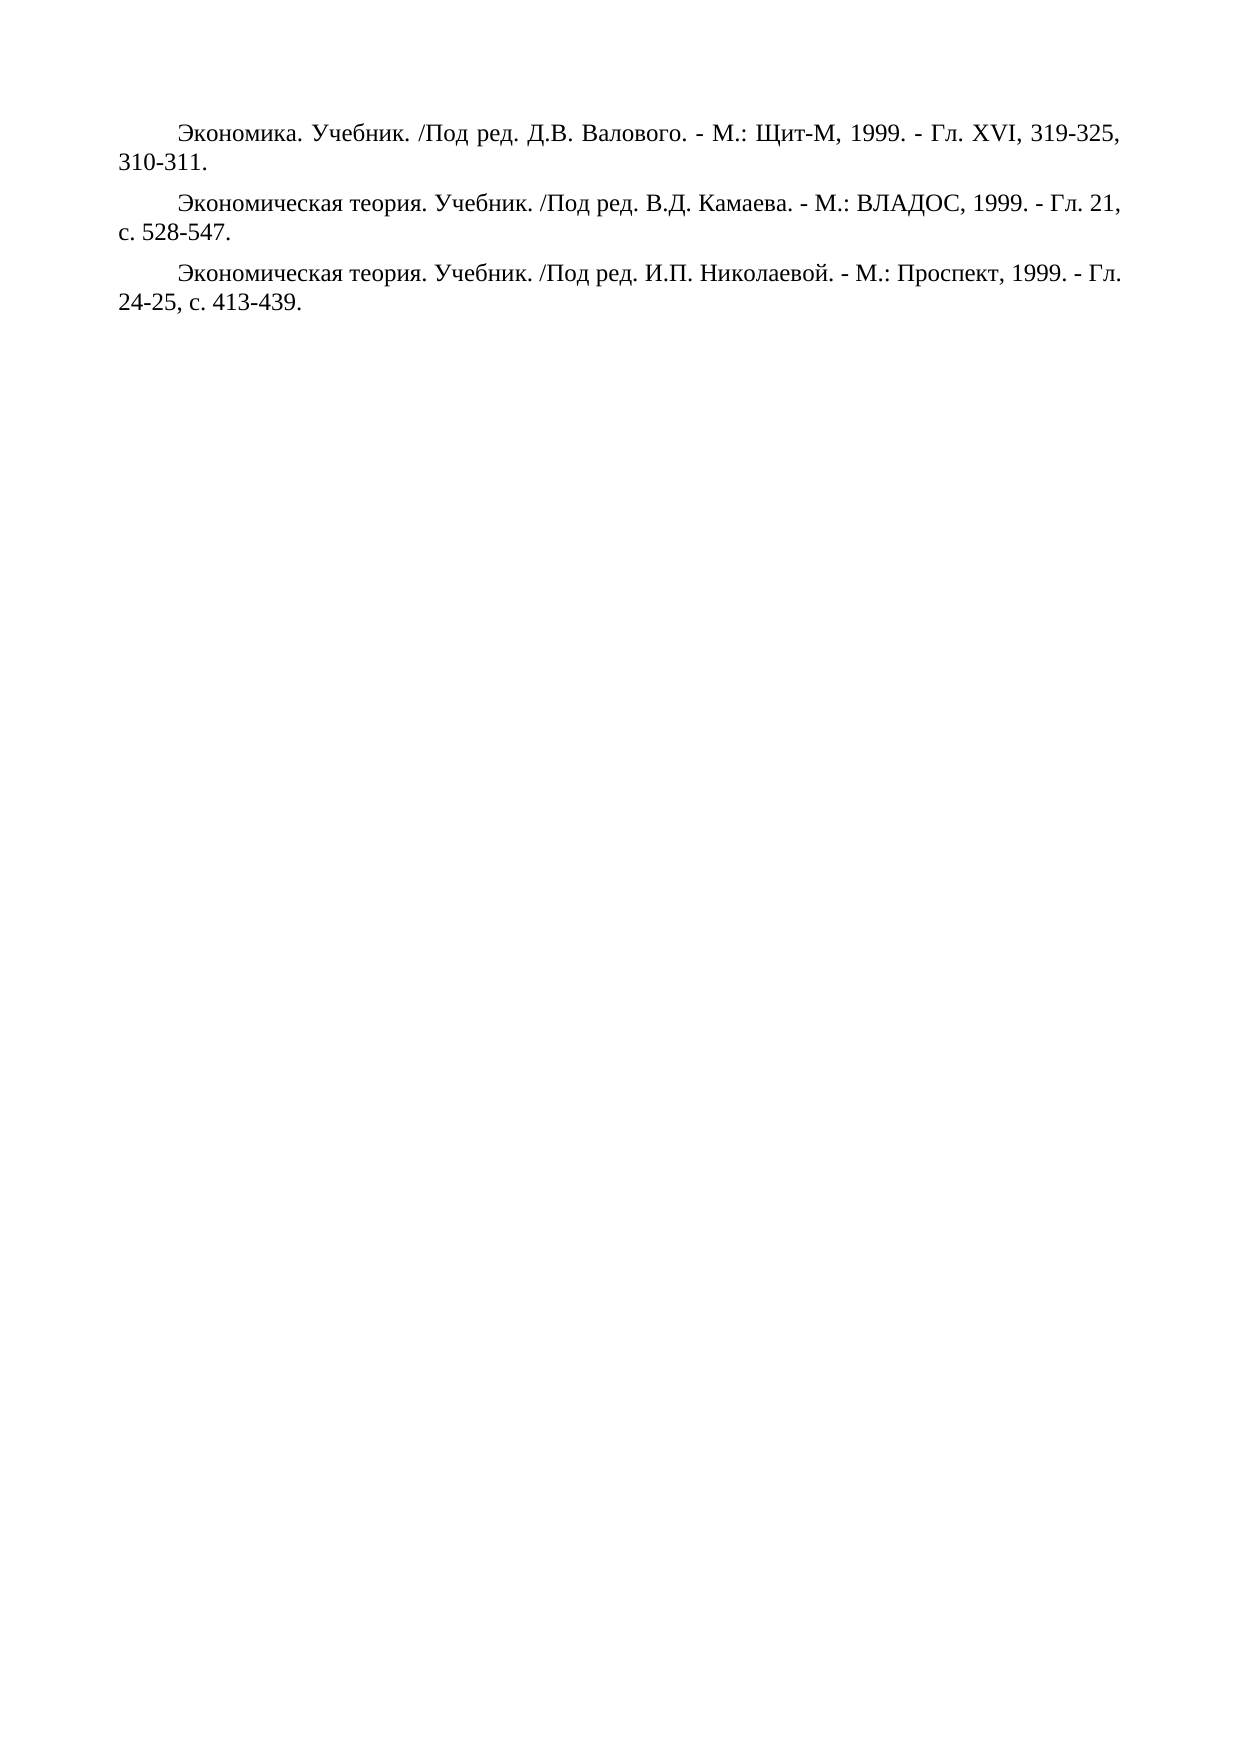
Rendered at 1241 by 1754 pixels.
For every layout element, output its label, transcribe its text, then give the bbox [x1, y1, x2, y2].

text Экономическая теория. Учебник. /Под ред. В.Д. Камаева. - М.: ВЛАДОС, 1999. - Гл. 21, с. 528-547. [118, 188, 1122, 246]
text Экономическая теория. Учебник. /Под ред. И.П. Николаевой. - М.: Проспект, 1999. - Гл. 24-25, с. 413-439. [118, 258, 1122, 316]
text Экономика. Учебник. /Под ред. Д.В. Валового. - М.: Щит-М, 1999. - Гл. XVI, 319-325, 310-311. [118, 118, 1122, 176]
